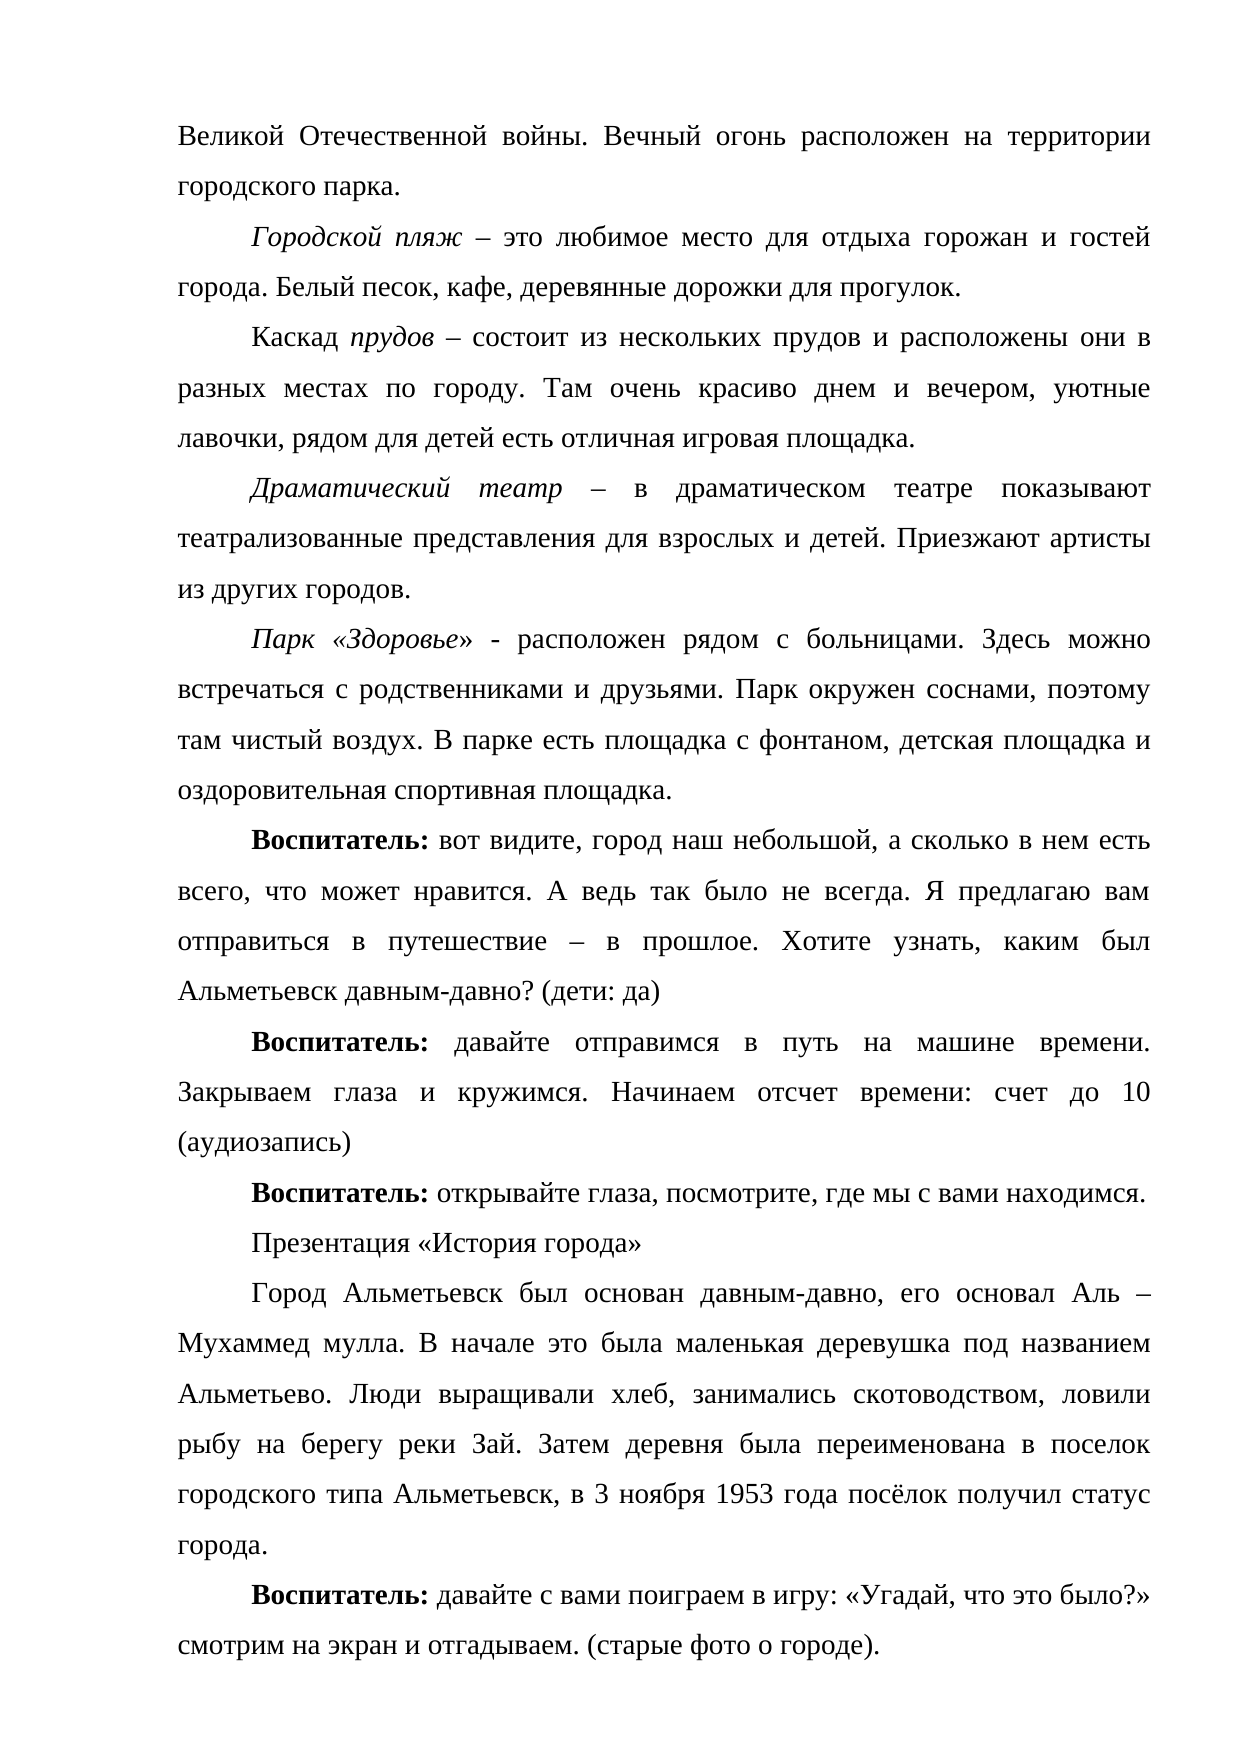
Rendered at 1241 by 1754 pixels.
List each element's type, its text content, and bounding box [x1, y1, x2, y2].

text Парк «Здоровье» - расположен рядом с больницами. Здесь можно встречаться с родственниками и друзьями. Парк окружен соснами, поэтому там чистый воздух. В парке есть площадка с фонтаном, детская площадка и оздоровительная спортивная площадка. [177, 621, 1152, 806]
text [177, 118, 1152, 202]
text Воспитатель: давайте отправимся в путь на машине времени. Закрываем глаза и кружимся. Начинаем отсчет времени: счет до 10 (аудиозапись) [177, 1024, 1152, 1158]
text Воспитатель: вот видите, город наш небольшой, а сколько в нем есть всего, что может нравится. А ведь так было не всегда. Я предлагаю вам отправиться в путешествие – в прошлое. Хотите узнать, каким был Альметьевск давным-давно? (дети: да) [177, 822, 1152, 1007]
text Драматический театр – в драматическом театре показывают театрализованные представления для взрослых и детей. Приезжают артисты из других городов. [177, 470, 1152, 604]
text Городской пляж – это любимое место для отдыха горожан и гостей города. Белый песок, кафе, деревянные дорожки для прогулок. [177, 219, 1152, 303]
text Город Альметьевск был основан давным-давно, его основал Аль – Мухаммед мулла. В начале это была маленькая деревушка под названием Альметьево. Люди выращивали хлеб, занимались скотоводством, ловили рыбу на берегу реки Зай. Затем деревня была переименована в поселок городского типа Альметьевск, в 3 ноября 1953 года посёлок получил статус города. [177, 1275, 1152, 1560]
text Воспитатель: давайте с вами поиграем в игру: «Угадай, что это было?» смотрим на экран и отгадываем. (старые фото о городе). [177, 1577, 1152, 1661]
text Воспитатель: открывайте глаза, посмотрите, где мы с вами находимся. [177, 1175, 1152, 1208]
text Каскад прудов – состоит из нескольких прудов и расположены они в разных местах по городу. Там очень красиво днем и вечером, уютные лавочки, рядом для детей есть отличная игровая площадка. [177, 319, 1152, 453]
text Презентация «История города» [177, 1225, 1152, 1258]
